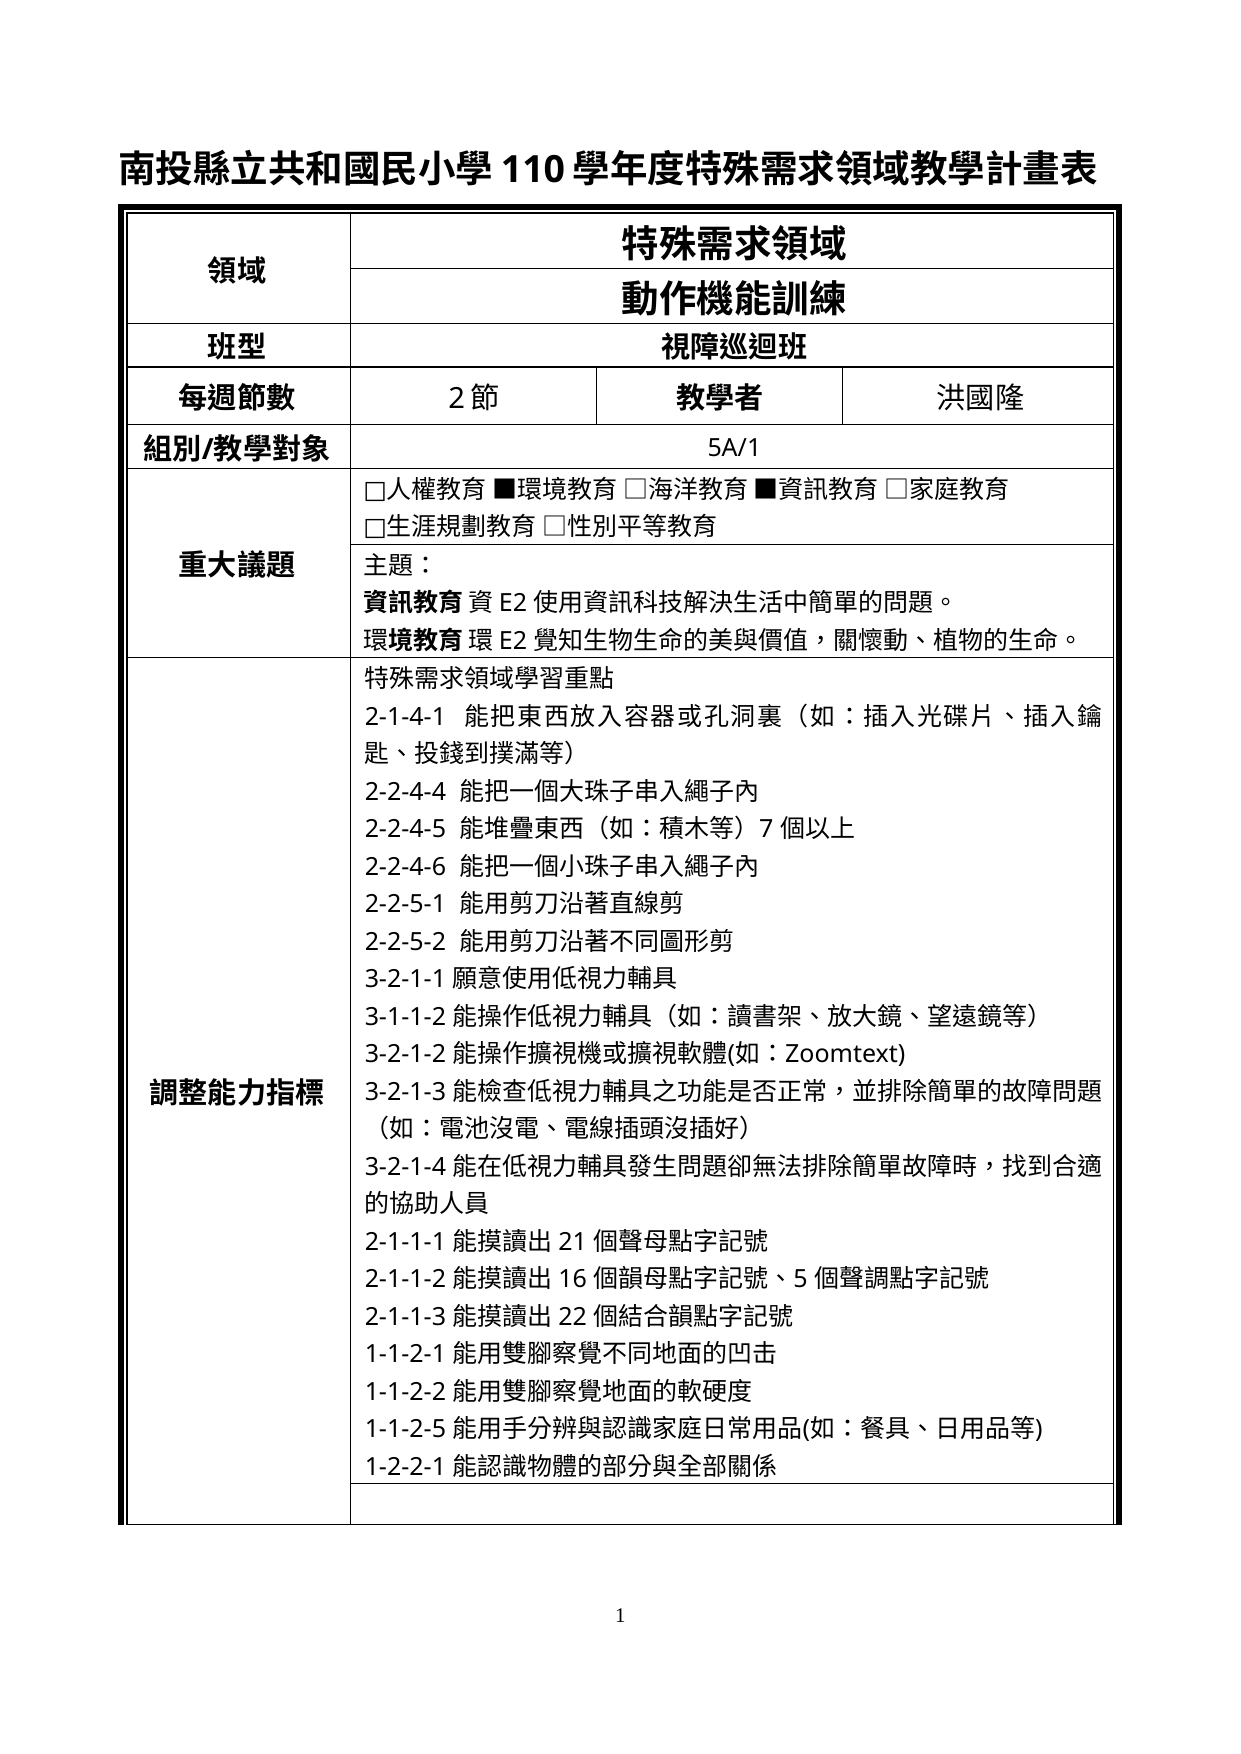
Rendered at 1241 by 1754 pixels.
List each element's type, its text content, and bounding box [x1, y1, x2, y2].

table_cell □人權教育 ■環境教育 □海洋教育 ■資訊教育 □家庭教育 □生涯規劃教育 □性別平等教育 [351, 469, 1113, 544]
table_header 領域 [128, 214, 350, 323]
table_cell 重大議題 [128, 469, 350, 657]
table_cell 班型 [128, 324, 350, 366]
table_cell 視障巡迴班 [351, 324, 1113, 366]
table_cell 5A/1 [351, 425, 1113, 468]
table_cell 洪國隆 [843, 368, 1113, 424]
table_cell 動作機能訓練 [351, 269, 1113, 323]
text 南投縣立共和國民小學110學年度特殊需求領域教學計畫表 [118, 129, 1122, 204]
table_header 特殊需求領域 [351, 214, 1113, 268]
table_cell 特殊需求領域學習重點 2-1-4-1 能把東西放入容器或孔洞裏（如：插入光碟片、插入鑰匙、投錢到撲滿等） 2-2-4-4 能把一個大珠子串入繩子內 2-2-4-5 能堆疊東西（如：積木等）7 個以上 2-2-4-6 能把一個小珠子串入繩子內 2-2-5-1 能用剪刀沿著直線剪 2-2-5-2 能用剪刀沿著不同圖形剪 3-2-1-1 願意使用低視力輔具 3-1-1-2 能操作低視力輔具（如：讀書架、放大鏡、望遠鏡等） 3-2-1-2 能操作擴視機或擴視軟體(如：Zoomtext) 3-2-1-3 能檢查低視力輔具之功能是否正常，並排除簡單的故障問題（如：電池沒電、電線插頭沒插好） 3-2-1-4 能在低視力輔具發生問題卻無法排除簡單故障時，找到合適的協助人員 2-1-1-1 能摸讀出 21 個聲母點字記號 2-1-1-2 能摸讀出 16 個韻母點字記號、5 個聲調點字記號 2-1-1-3 能摸讀出 22 個結合韻點字記號 1-1-2-1 能用雙腳察覺不同地面的凹击 1-1-2-2 能用雙腳察覺地面的軟硬度 1-1-2-5 能用手分辨與認識家庭日常用品(如：餐具、日用品等) 1-2-2-1 能認識物體的部分與全部關係 [351, 658, 1113, 1483]
table_cell 組別/教學對象 [128, 425, 350, 468]
table_cell [351, 1484, 1113, 1524]
table_cell 主題： 資訊教育 資E2 使用資訊科技解決生活中簡單的問題。 環境教育 環E2 覺知生物生命的美與價值，關懷動、植物的生命。 [351, 545, 1113, 657]
table_cell 2節 [351, 368, 596, 424]
table_cell 調整能力指標 [128, 658, 350, 1524]
table_cell 每週節數 [128, 368, 350, 424]
table_cell 教學者 [597, 368, 842, 424]
